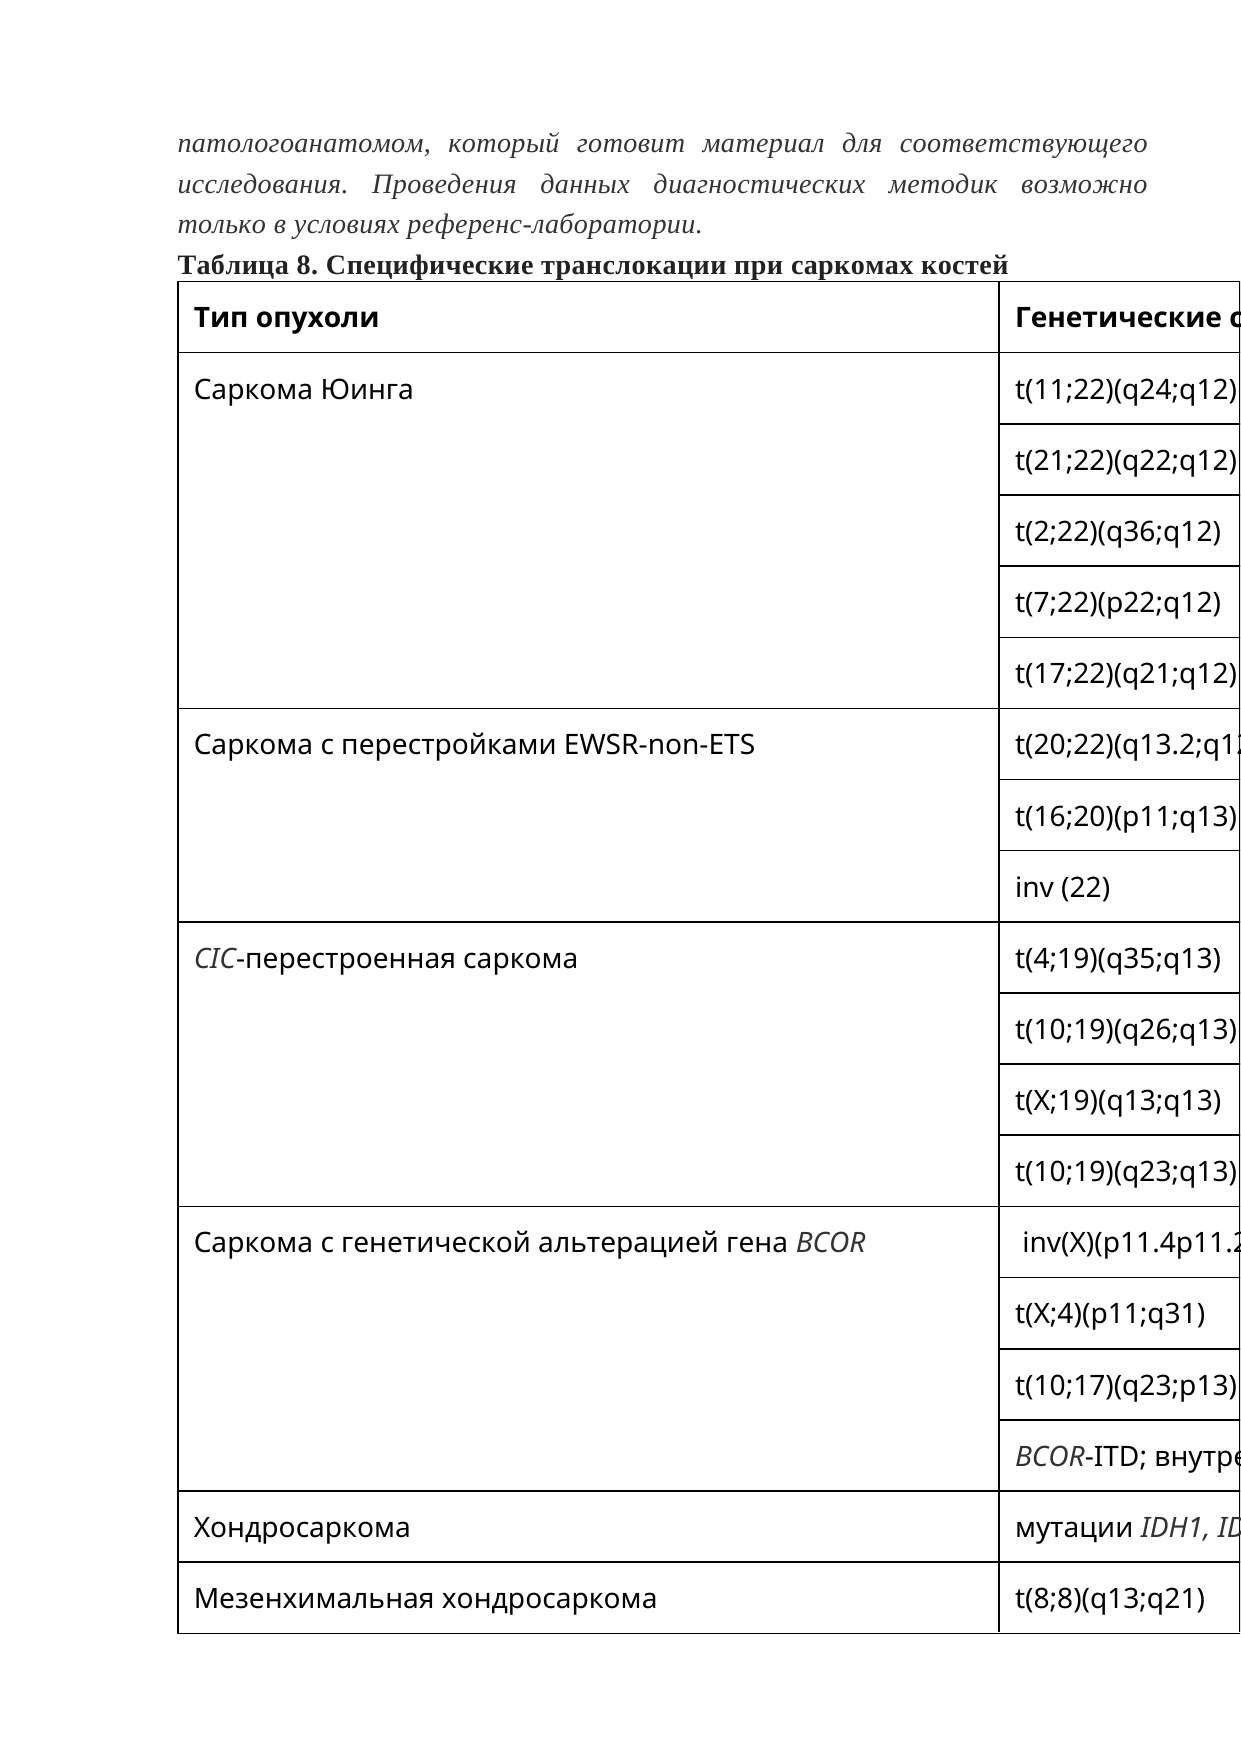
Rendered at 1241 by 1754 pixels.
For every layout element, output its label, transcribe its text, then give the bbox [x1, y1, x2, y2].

table_cell Саркома с генетической альтерацией гена BCOR [179, 1207, 998, 1490]
table_cell Саркома с перестройками EWSR-non-ETS [179, 709, 998, 921]
table_cell Хондросаркома [179, 1492, 998, 1561]
table_cell мутации IDH1, IDH2 [1000, 1492, 1239, 1561]
table_cell t(10;17)(q23;p13) [1000, 1350, 1239, 1419]
table_cell t(10;19)(q23;q13) [1000, 1136, 1239, 1206]
table_cell t(10;19)(q26;q13) [1000, 994, 1239, 1063]
table_cell t(8;8)(q13;q21) [1000, 1563, 1239, 1632]
table_cell t(16;20)(p11;q13) [1000, 780, 1239, 850]
table_header Тип опухоли [179, 282, 998, 352]
table_cell t(11;22)(q24;q12) [1000, 353, 1239, 423]
table_cell inv (22) [1000, 851, 1239, 921]
table_cell Саркома Юинга [179, 353, 998, 707]
table_cell СIC-перестроенная саркома [179, 923, 998, 1206]
table_cell t(7;22)(p22;q12) [1000, 567, 1239, 636]
table_cell t(4;19)(q35;q13) [1000, 923, 1239, 992]
table_cell t(21;22)(q22;q12) [1000, 425, 1239, 494]
table_cell BCOR-ITD; внутренняя тамдемная дупликация гена BCOR [1000, 1421, 1239, 1490]
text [177, 118, 1152, 240]
table_cell inv(X)(p11.4p11.22) [1000, 1207, 1239, 1277]
table_cell Мезенхимальная хондросаркома [179, 1563, 998, 1632]
text Таблица 8. Специфические транслокации при саркомах костей [177, 240, 1152, 281]
table_cell t(17;22)(q21;q12) [1000, 638, 1239, 707]
table_cell t(20;22)(q13.2;q12.2) [1000, 709, 1239, 779]
table_cell t(2;22)(q36;q12) [1000, 496, 1239, 565]
table_cell t(X;19)(q13;q13) [1000, 1065, 1239, 1134]
table_cell t(X;4)(p11;q31) [1000, 1278, 1239, 1348]
table_header Генетические события [1000, 282, 1239, 352]
